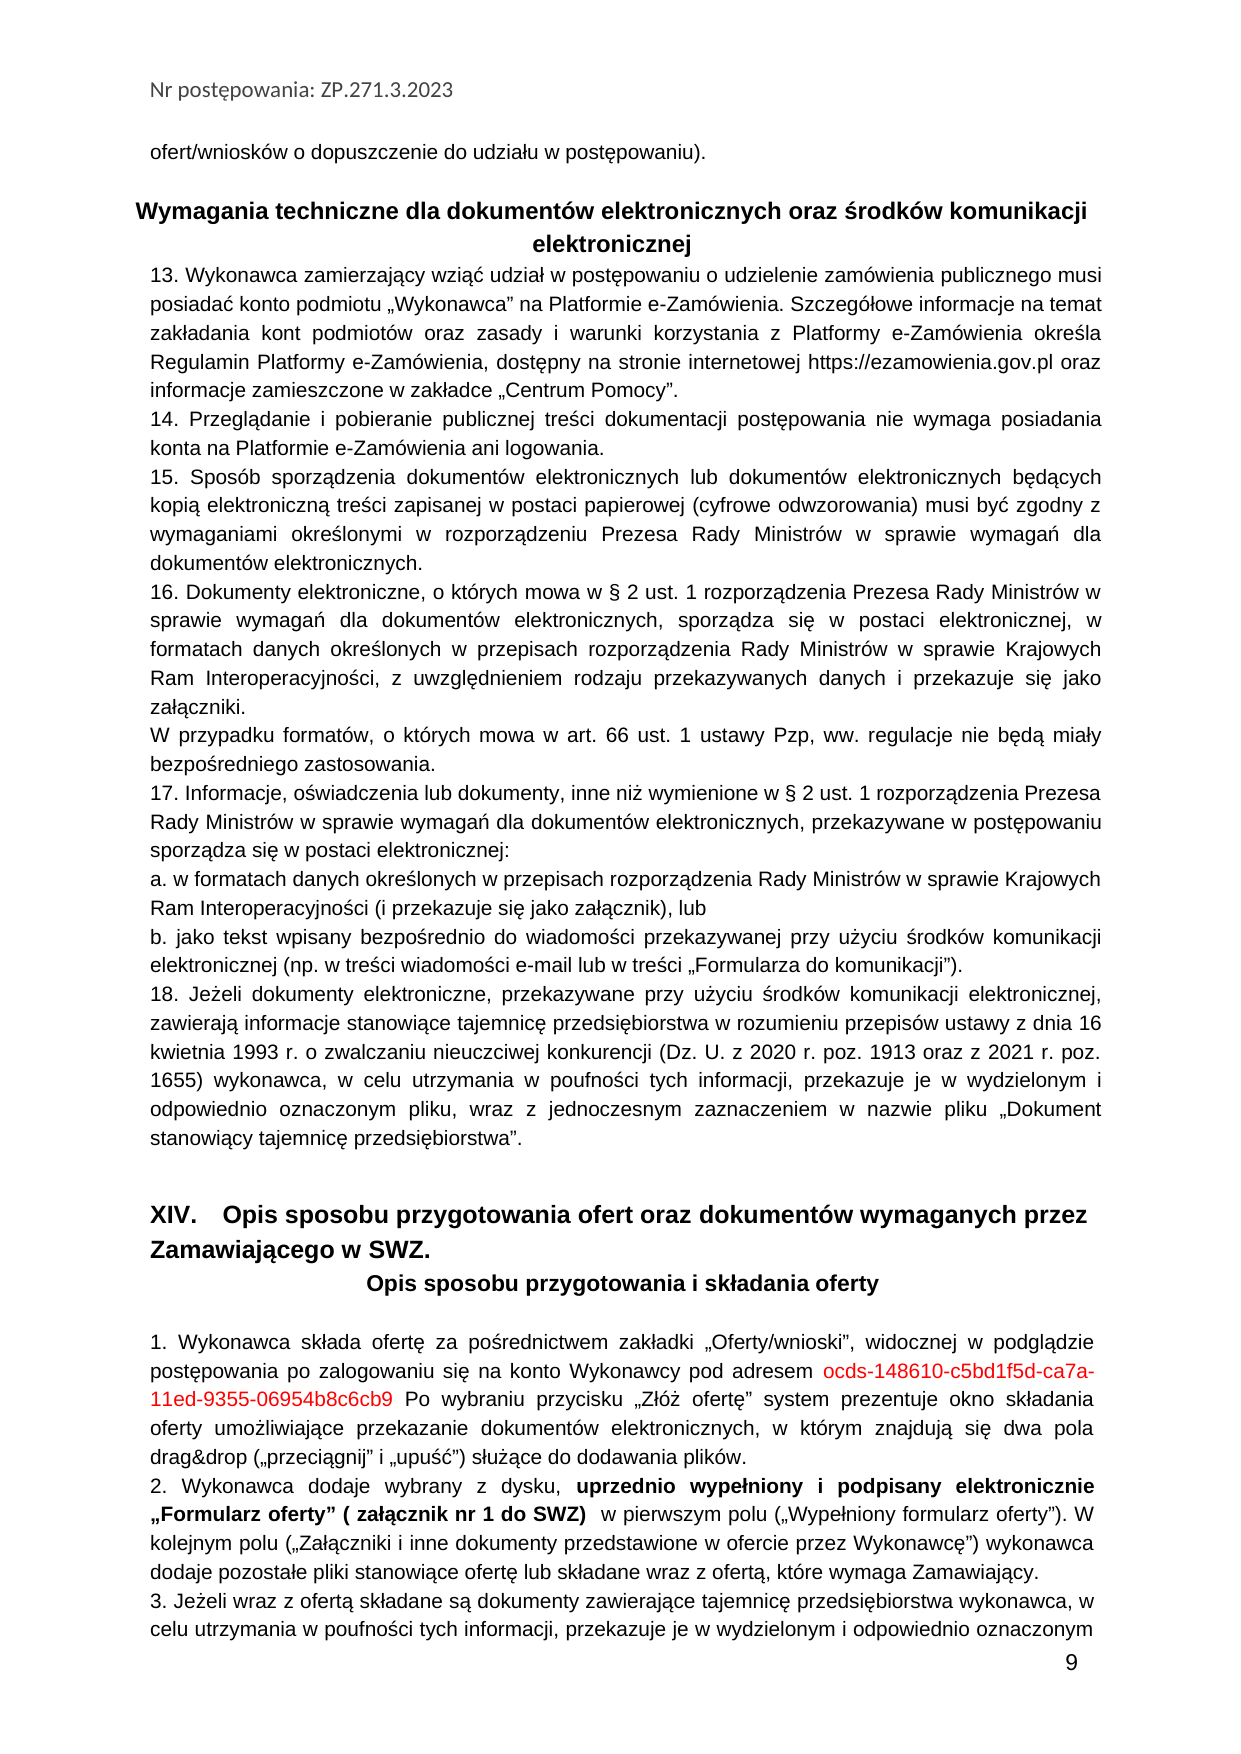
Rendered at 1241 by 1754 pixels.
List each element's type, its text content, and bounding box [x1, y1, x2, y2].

subtitle Opis sposobu przygotowania i składania oferty [150, 1269, 1095, 1296]
subtitle b. jako tekst wpisany bezpośrednio do wiadomości przekazywanej przy użyciu środków komunikacji elektronicznej (np. w treści wiadomości e-mail lub w treści „Formularza do komunikacji”). [150, 924, 1103, 977]
subtitle 15. Sposób sporządzenia dokumentów elektronicznych lub dokumentów elektronicznych będących kopią elektroniczną treści zapisanej w postaci papierowej (cyfrowe odwzorowania) musi być zgodny z wymaganiami określonymi w rozporządzeniu Prezesa Rady Ministrów w sprawie wymagań dla dokumentów elektronicznych. [150, 464, 1103, 575]
subtitle 16. Dokumenty elektroniczne, o których mowa w § 2 ust. 1 rozporządzenia Prezesa Rady Ministrów w sprawie wymagań dla dokumentów elektronicznych, sporządza się w postaci elektronicznej, w formatach danych określonych w przepisach rozporządzenia Rady Ministrów w sprawie Krajowych Ram Interoperacyjności, z uwzględnieniem rodzaju przekazywanych danych i przekazuje się jako załączniki. [150, 579, 1103, 718]
subtitle 13. Wykonawca zamierzający wziąć udział w postępowaniu o udzielenie zamówienia publicznego musi posiadać konto podmiotu „Wykonawca” na Platformie e-Zamówienia. Szczegółowe informacje na temat zakładania kont podmiotów oraz zasady i warunki korzystania z Platformy e-Zamówienia określa Regulamin Platformy e-Zamówienia, dostępny na stronie internetowej https://ezamowienia.gov.pl oraz informacje zamieszczone w zakładce „Centrum Pomocy”. [150, 263, 1103, 402]
subtitle 1. Wykonawca składa ofertę za pośrednictwem zakładki „Oferty/wnioski”, widocznej w podglądzie postępowania po zalogowaniu się na konto Wykonawcy pod adresem ocds-148610-c5bd1f5d-ca7a-11ed-9355-06954b8c6cb9 Po wybraniu przycisku „Złóż ofertę” system prezentuje okno składania oferty umożliwiające przekazanie dokumentów elektronicznych, w którym znajdują się dwa pola drag&drop („przeciągnij” i „upuść”) służące do dodawania plików. [150, 1330, 1095, 1469]
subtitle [150, 1588, 1095, 1641]
subtitle 17. Informacje, oświadczenia lub dokumenty, inne niż wymienione w § 2 ust. 1 rozporządzenia Prezesa Rady Ministrów w sprawie wymagań dla dokumentów elektronicznych, przekazywane w postępowaniu sporządza się w postaci elektronicznej: [150, 781, 1103, 862]
subtitle a. w formatach danych określonych w przepisach rozporządzenia Rady Ministrów w sprawie Krajowych Ram Interoperacyjności (i przekazuje się jako załącznik), lub [150, 867, 1103, 920]
subtitle W przypadku formatów, o których mowa w art. 66 ust. 1 ustawy Pzp, ww. regulacje nie będą miały bezpośredniego zastosowania. [150, 723, 1103, 776]
subtitle 2. Wykonawca dodaje wybrany z dysku, uprzednio wypełniony i podpisany elektronicznie „Formularz oferty” ( załącznik nr 1 do SWZ) w pierwszym polu („Wypełniony formularz oferty”). W kolejnym polu („Załączniki i inne dokumenty przedstawione w ofercie przez Wykonawcę”) wykonawca dodaje pozostałe pliki stanowiące ofertę lub składane wraz z ofertą, które wymaga Zamawiający. [150, 1473, 1095, 1584]
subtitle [150, 139, 1103, 163]
subtitle Opis sposobu przygotowania ofert oraz dokumentów wymaganych przez Zamawiającego w SWZ. [150, 1201, 1095, 1264]
subtitle 18. Jeżeli dokumenty elektroniczne, przekazywane przy użyciu środków komunikacji elektronicznej, zawierają informacje stanowiące tajemnicę przedsiębiorstwa w rozumieniu przepisów ustawy z dnia 16 kwietnia 1993 r. o zwalczaniu nieuczciwej konkurencji (Dz. U. z 2020 r. poz. 1913 oraz z 2021 r. poz. 1655) wykonawca, w celu utrzymania w poufności tych informacji, przekazuje je w wydzielonym i odpowiednio oznaczonym pliku, wraz z jednoczesnym zaznaczeniem w nazwie pliku „Dokument stanowiący tajemnicę przedsiębiorstwa”. [150, 982, 1103, 1150]
subtitle Wymagania techniczne dla dokumentów elektronicznych oraz środków komunikacji elektronicznej [121, 197, 1103, 258]
subtitle 14. Przeglądanie i pobieranie publicznej treści dokumentacji postępowania nie wymaga posiadania konta na Platformie e-Zamówienia ani logowania. [150, 407, 1103, 460]
